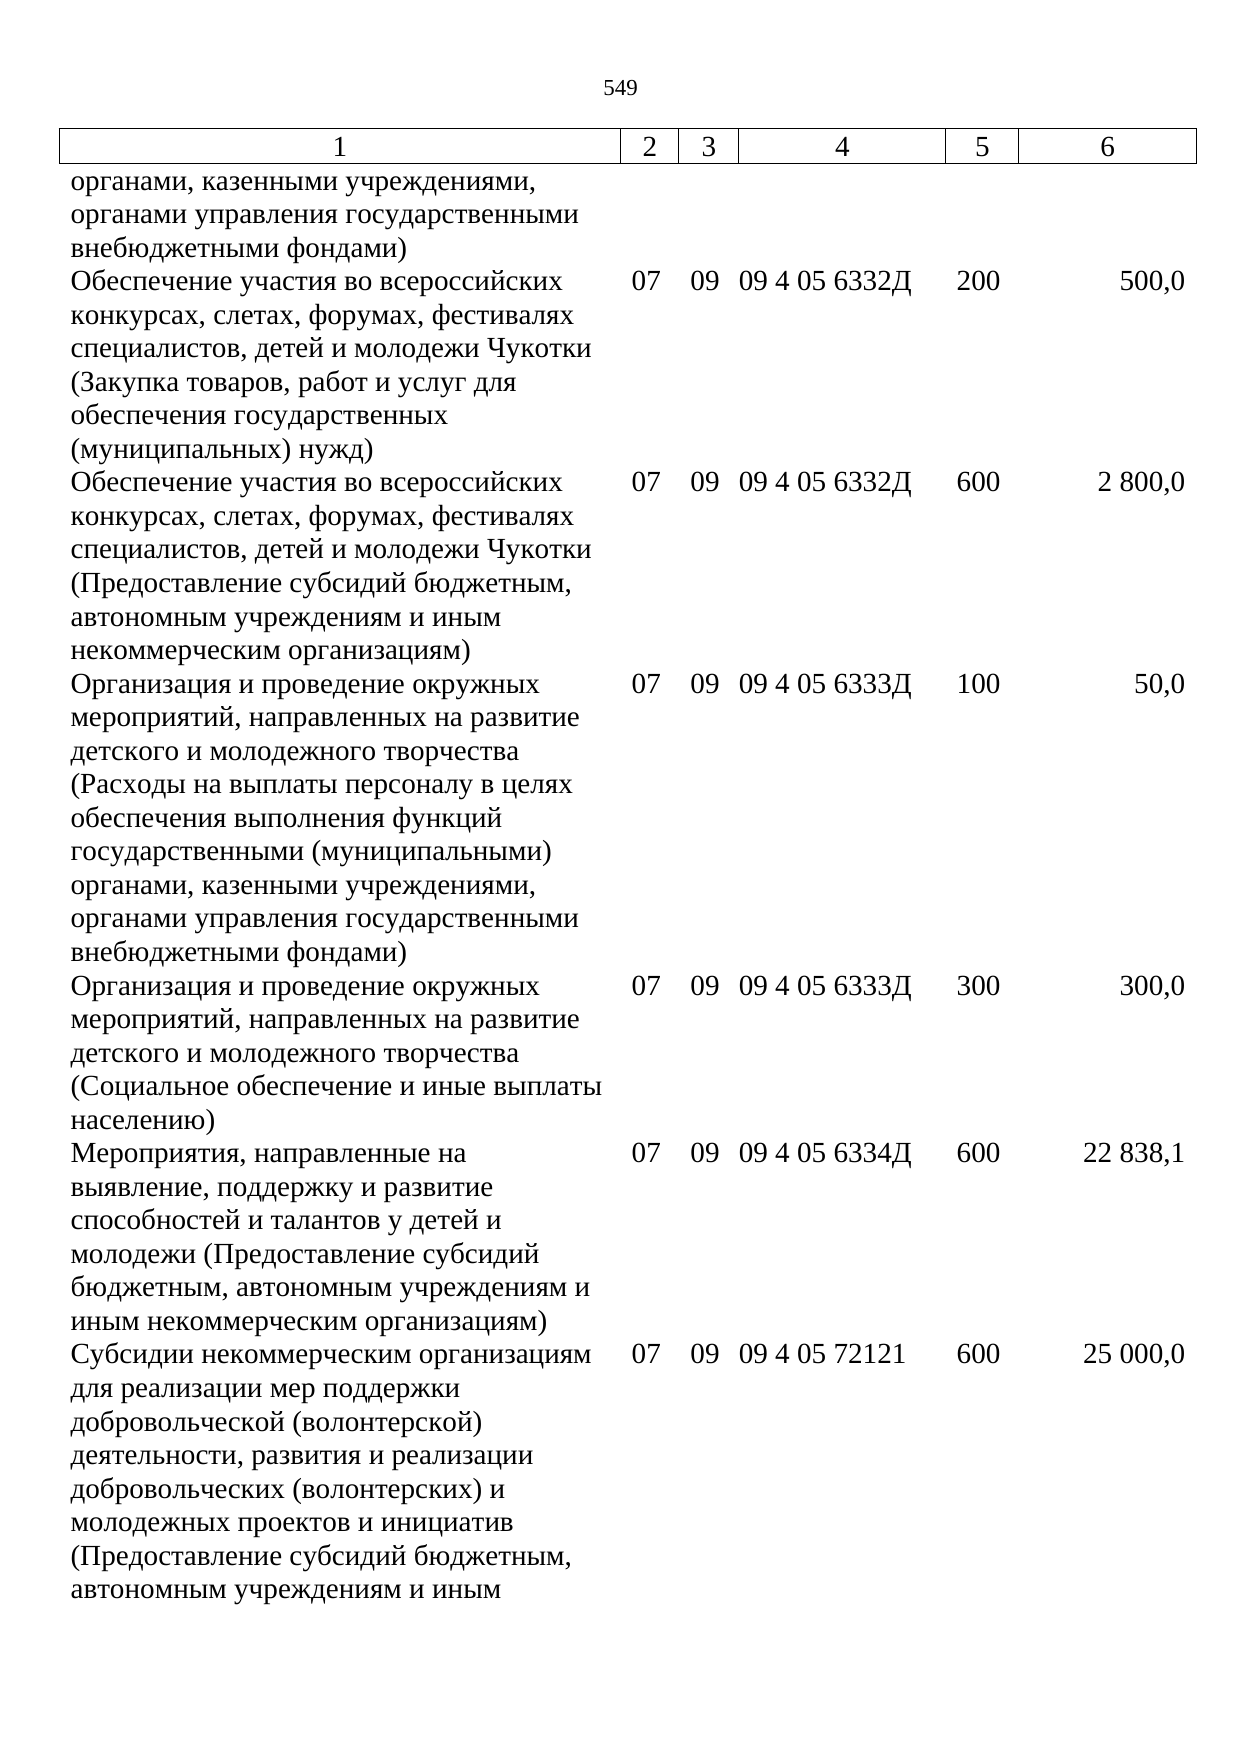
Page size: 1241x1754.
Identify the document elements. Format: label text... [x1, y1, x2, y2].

table_header 2 [621, 129, 678, 163]
table_header 5 [946, 129, 1018, 163]
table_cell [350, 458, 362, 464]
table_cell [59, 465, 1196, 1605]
table_header 6 [1019, 129, 1196, 163]
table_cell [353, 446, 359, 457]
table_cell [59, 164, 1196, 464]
table_header 4 [739, 129, 945, 163]
table_header 1 [60, 129, 620, 163]
table_header 3 [679, 129, 738, 163]
